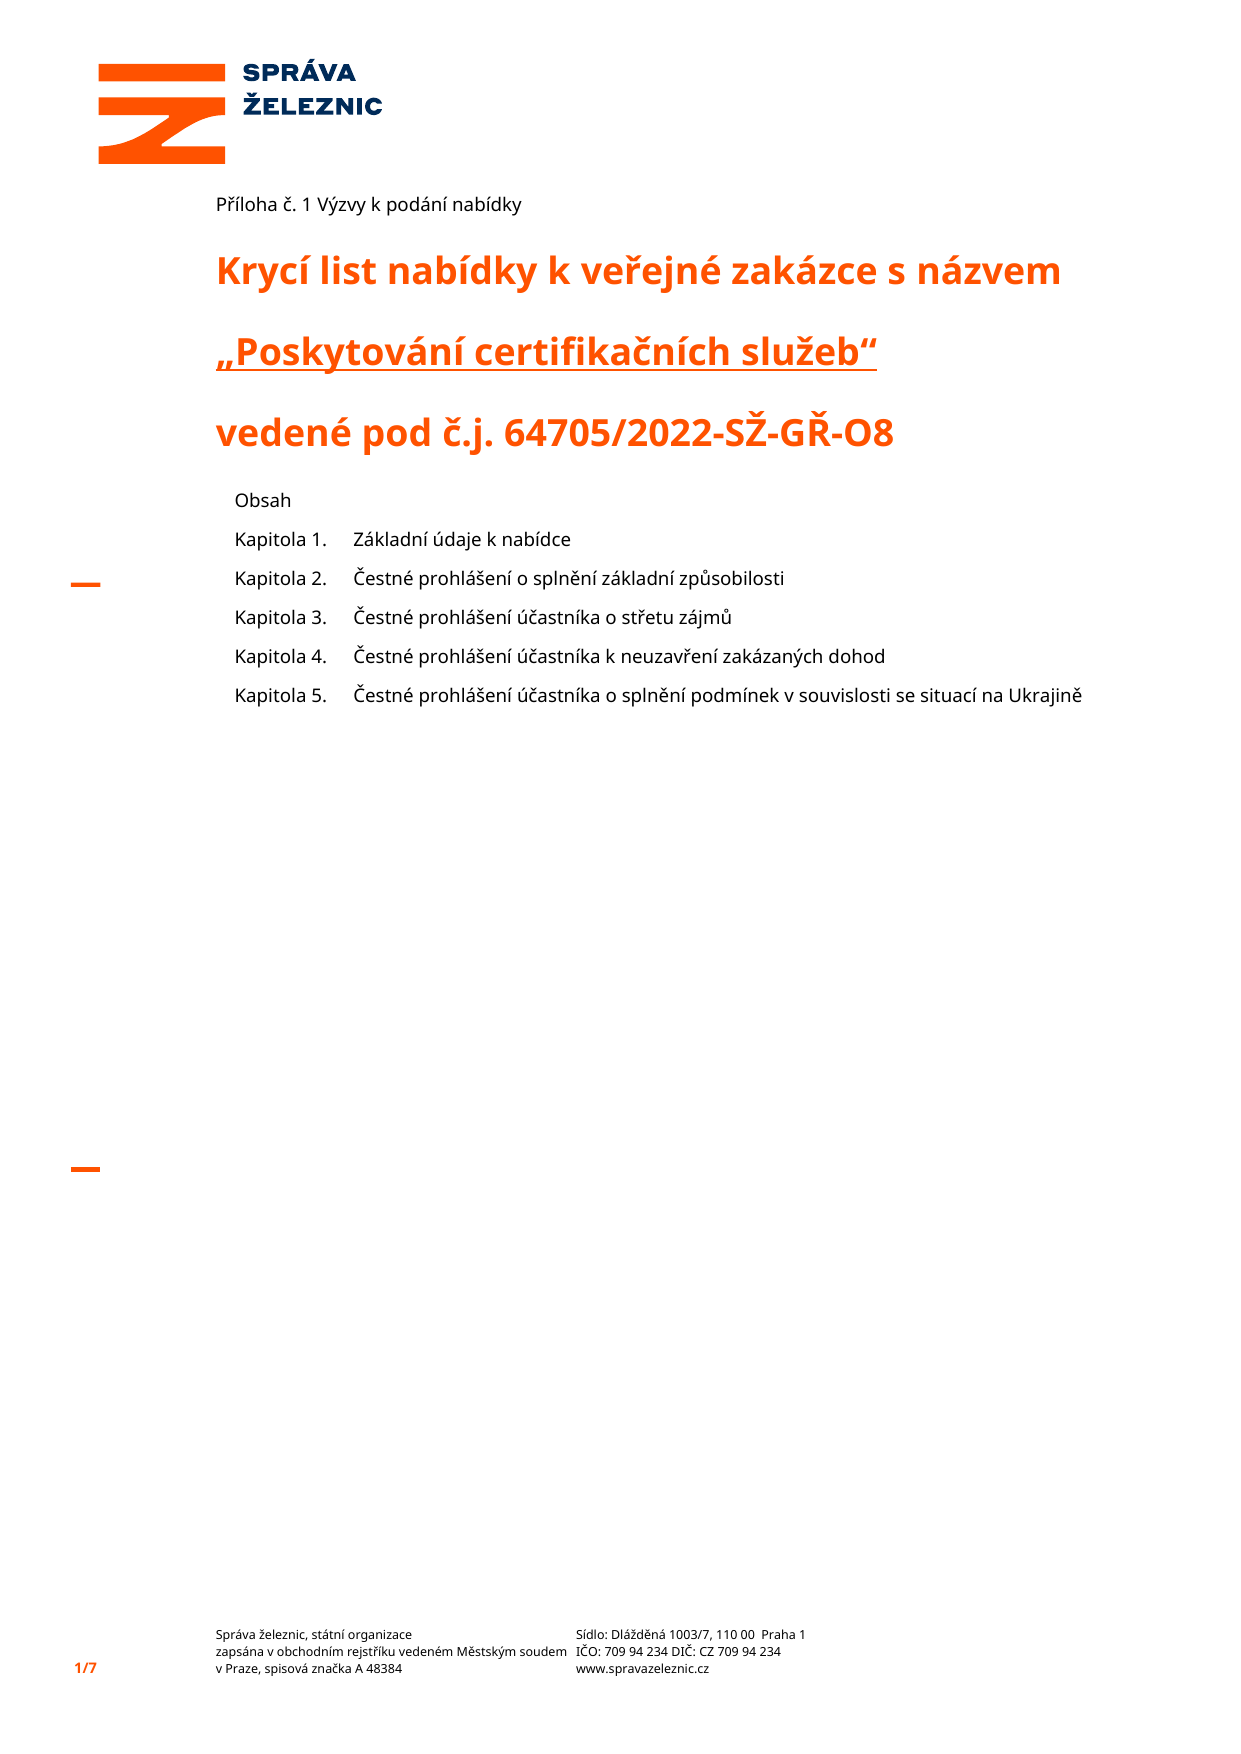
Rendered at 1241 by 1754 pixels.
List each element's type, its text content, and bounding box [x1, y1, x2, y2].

text „Poskytování certifikačních služeb“ [216, 326, 1122, 377]
text vedené pod č.j. 64705/2022-SŽ-GŘ-O8 [216, 407, 1122, 458]
text Krycí list nabídky k veřejné zakázce s názvem [216, 244, 1122, 295]
text Příloha č. 1 Výzvy k podání nabídky [216, 191, 1122, 217]
